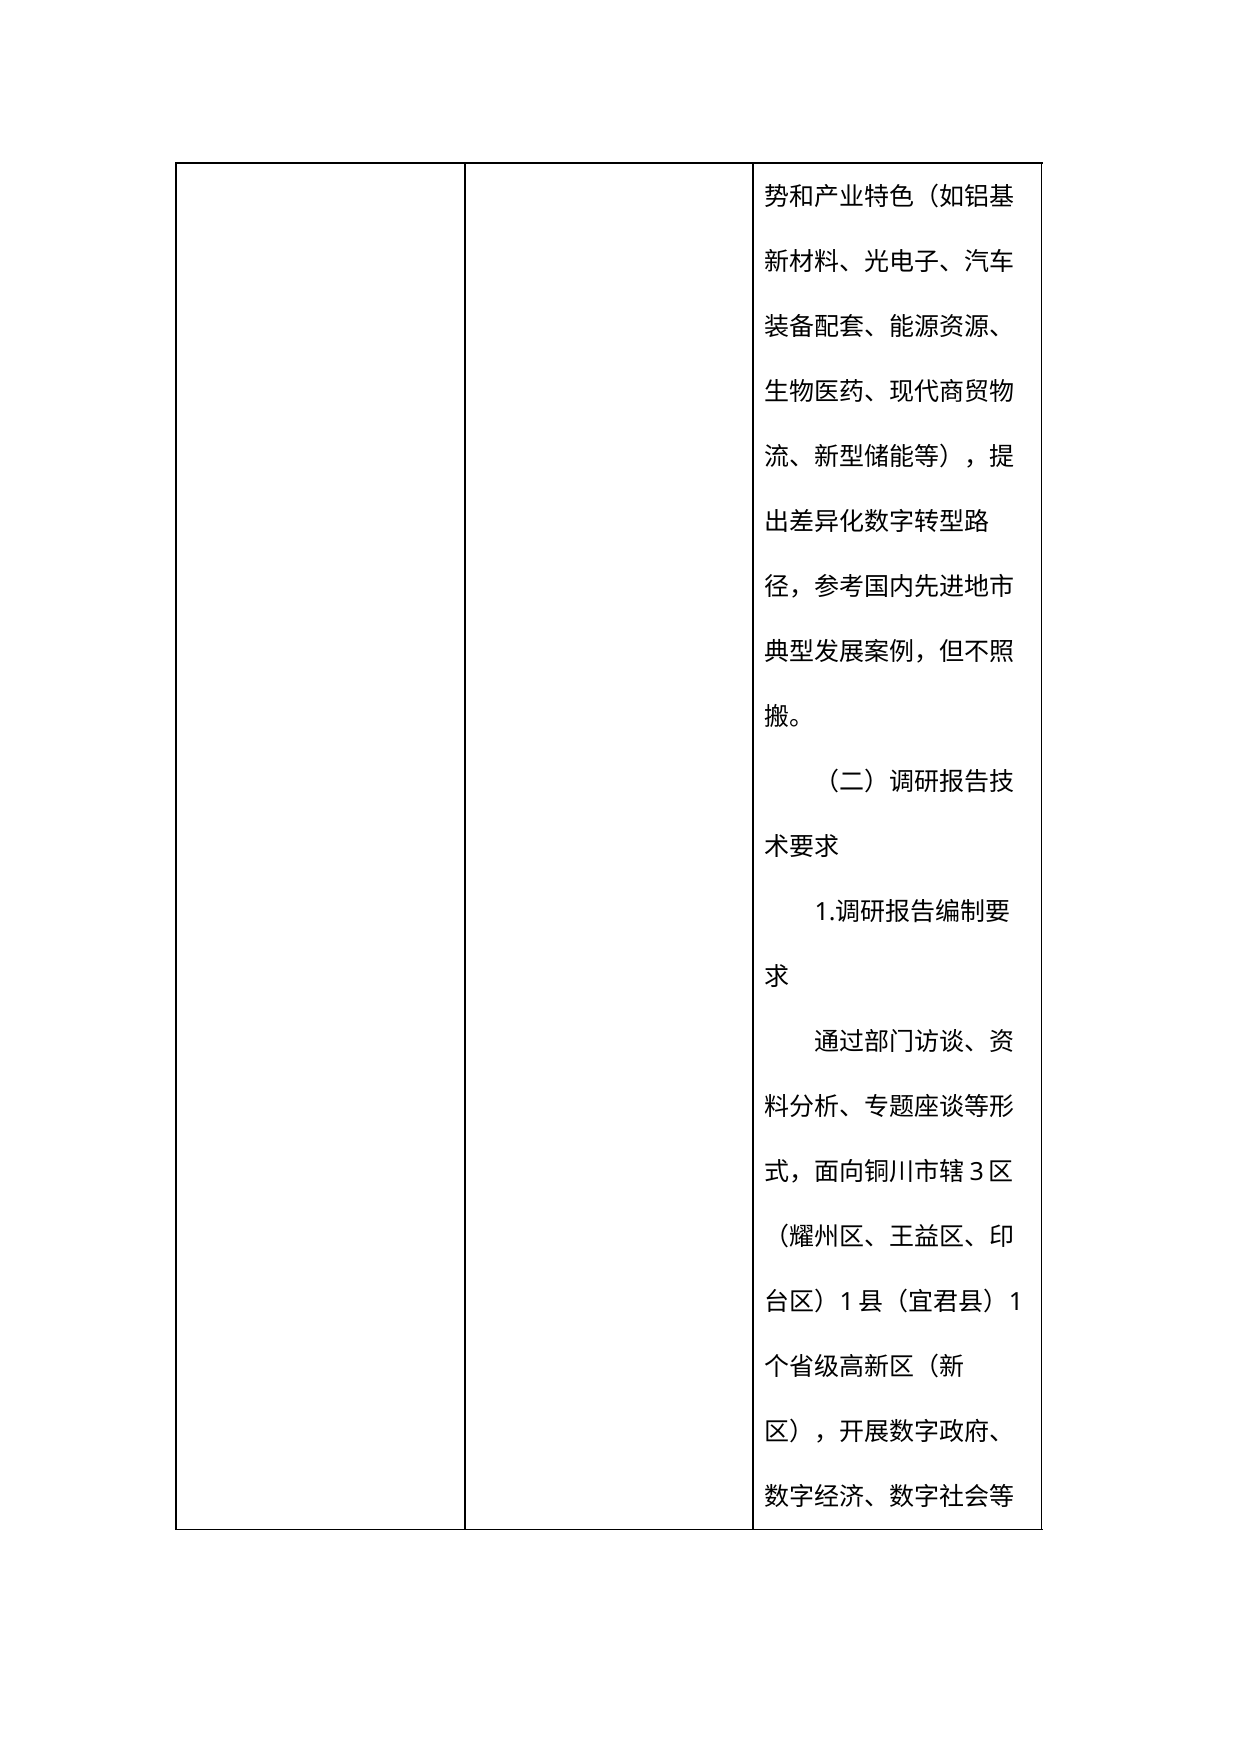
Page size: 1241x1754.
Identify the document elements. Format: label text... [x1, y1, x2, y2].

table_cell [754, 164, 1041, 1528]
table_cell 1 [177, 164, 464, 1528]
table_cell [466, 164, 752, 1528]
